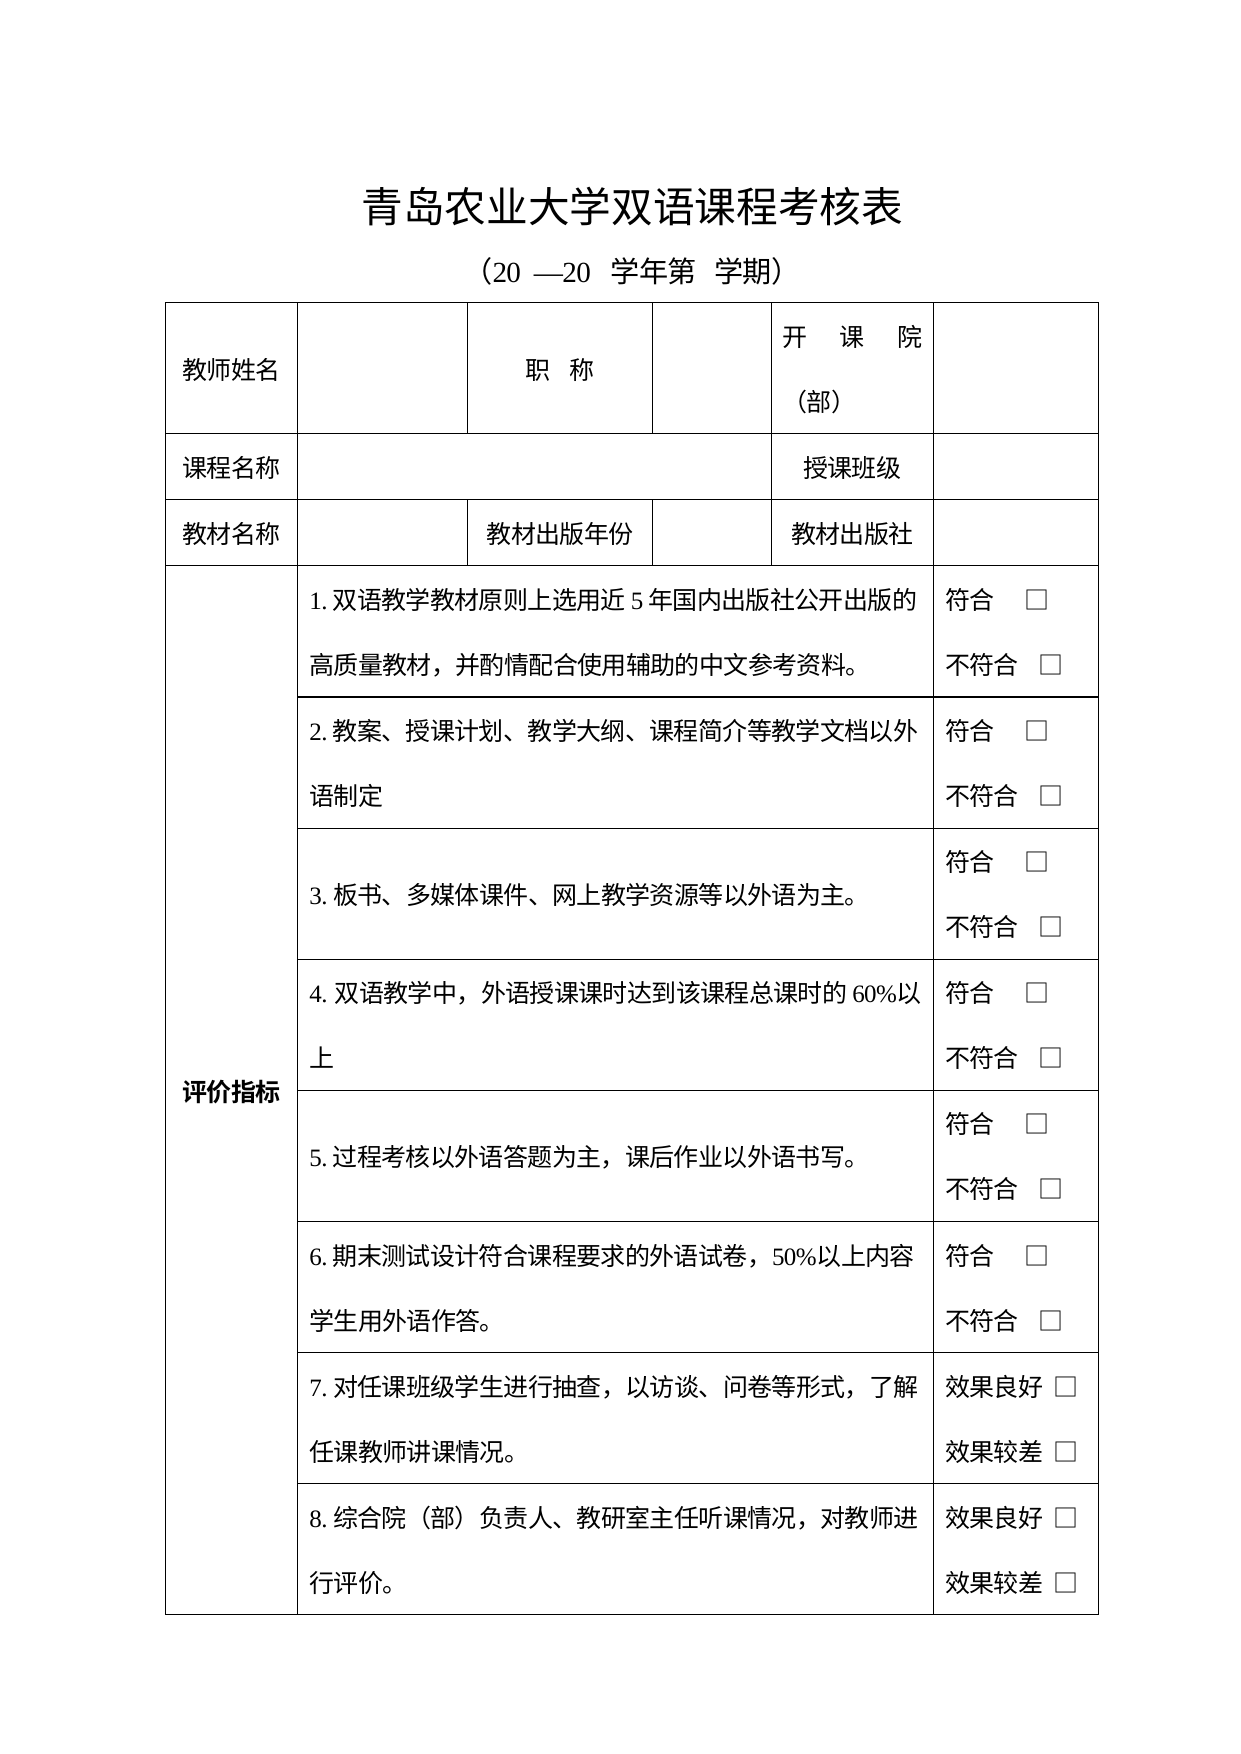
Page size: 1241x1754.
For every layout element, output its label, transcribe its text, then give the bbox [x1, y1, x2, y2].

table_cell 符合 □ 不符合 □ [934, 960, 1098, 1089]
table_cell [934, 434, 1098, 499]
table_cell [298, 434, 771, 499]
table_header 职 称 [468, 303, 652, 433]
table_cell 3. 板书、多媒体课件、网上教学资源等以外语为主。 [298, 829, 933, 958]
table_cell 符合 □ 不符合 □ [934, 698, 1098, 827]
table_header [934, 303, 1098, 433]
table_cell 符合 □ 不符合 □ [934, 566, 1098, 696]
table_cell 2. 教案、授课计划、教学大纲、课程简介等教学文档以外语制定 [298, 698, 933, 827]
table_cell 评价指标 [166, 566, 297, 1614]
table_header 开课院（部） [772, 303, 933, 433]
table_cell 符合 □ 不符合 □ [934, 829, 1098, 958]
table_cell 效果良好 □ 效果较差 □ [934, 1353, 1098, 1483]
table_cell 4. 双语教学中，外语授课课时达到该课程总课时的60%以上 [298, 960, 933, 1089]
table_header 教师姓名 [166, 303, 297, 433]
table_cell [653, 500, 771, 565]
table_cell 授课班级 [772, 434, 933, 499]
text 青岛农业大学双语课程考核表 [165, 172, 1098, 237]
table_cell [298, 500, 467, 565]
table_cell 教材出版年份 [468, 500, 652, 565]
table_header [653, 303, 771, 433]
table_cell 教材出版社 [772, 500, 933, 565]
table_cell 7. 对任课班级学生进行抽查，以访谈、问卷等形式，了解任课教师讲课情况。 [298, 1353, 933, 1483]
table_cell 1. 双语教学教材原则上选用近5年国内出版社公开出版的高质量教材，并酌情配合使用辅助的中文参考资料。 [298, 566, 933, 696]
table_cell 教材名称 [166, 500, 297, 565]
table_cell 6. 期末测试设计符合课程要求的外语试卷，50%以上内容学生用外语作答。 [298, 1222, 933, 1352]
table_header [298, 303, 467, 433]
table_cell 符合 □ 不符合 □ [934, 1222, 1098, 1352]
table_cell 5. 过程考核以外语答题为主，课后作业以外语书写。 [298, 1091, 933, 1221]
table_cell 符合 □ 不符合 □ [934, 1091, 1098, 1221]
table_cell [934, 500, 1098, 565]
table_cell 效果良好 □ 效果较差 □ [934, 1484, 1098, 1614]
table_cell 课程名称 [166, 434, 297, 499]
text （20 —20 学年第 学期） [165, 237, 1098, 302]
table_cell 8. 综合院（部）负责人、教研室主任听课情况，对教师进行评价。 [298, 1484, 933, 1614]
